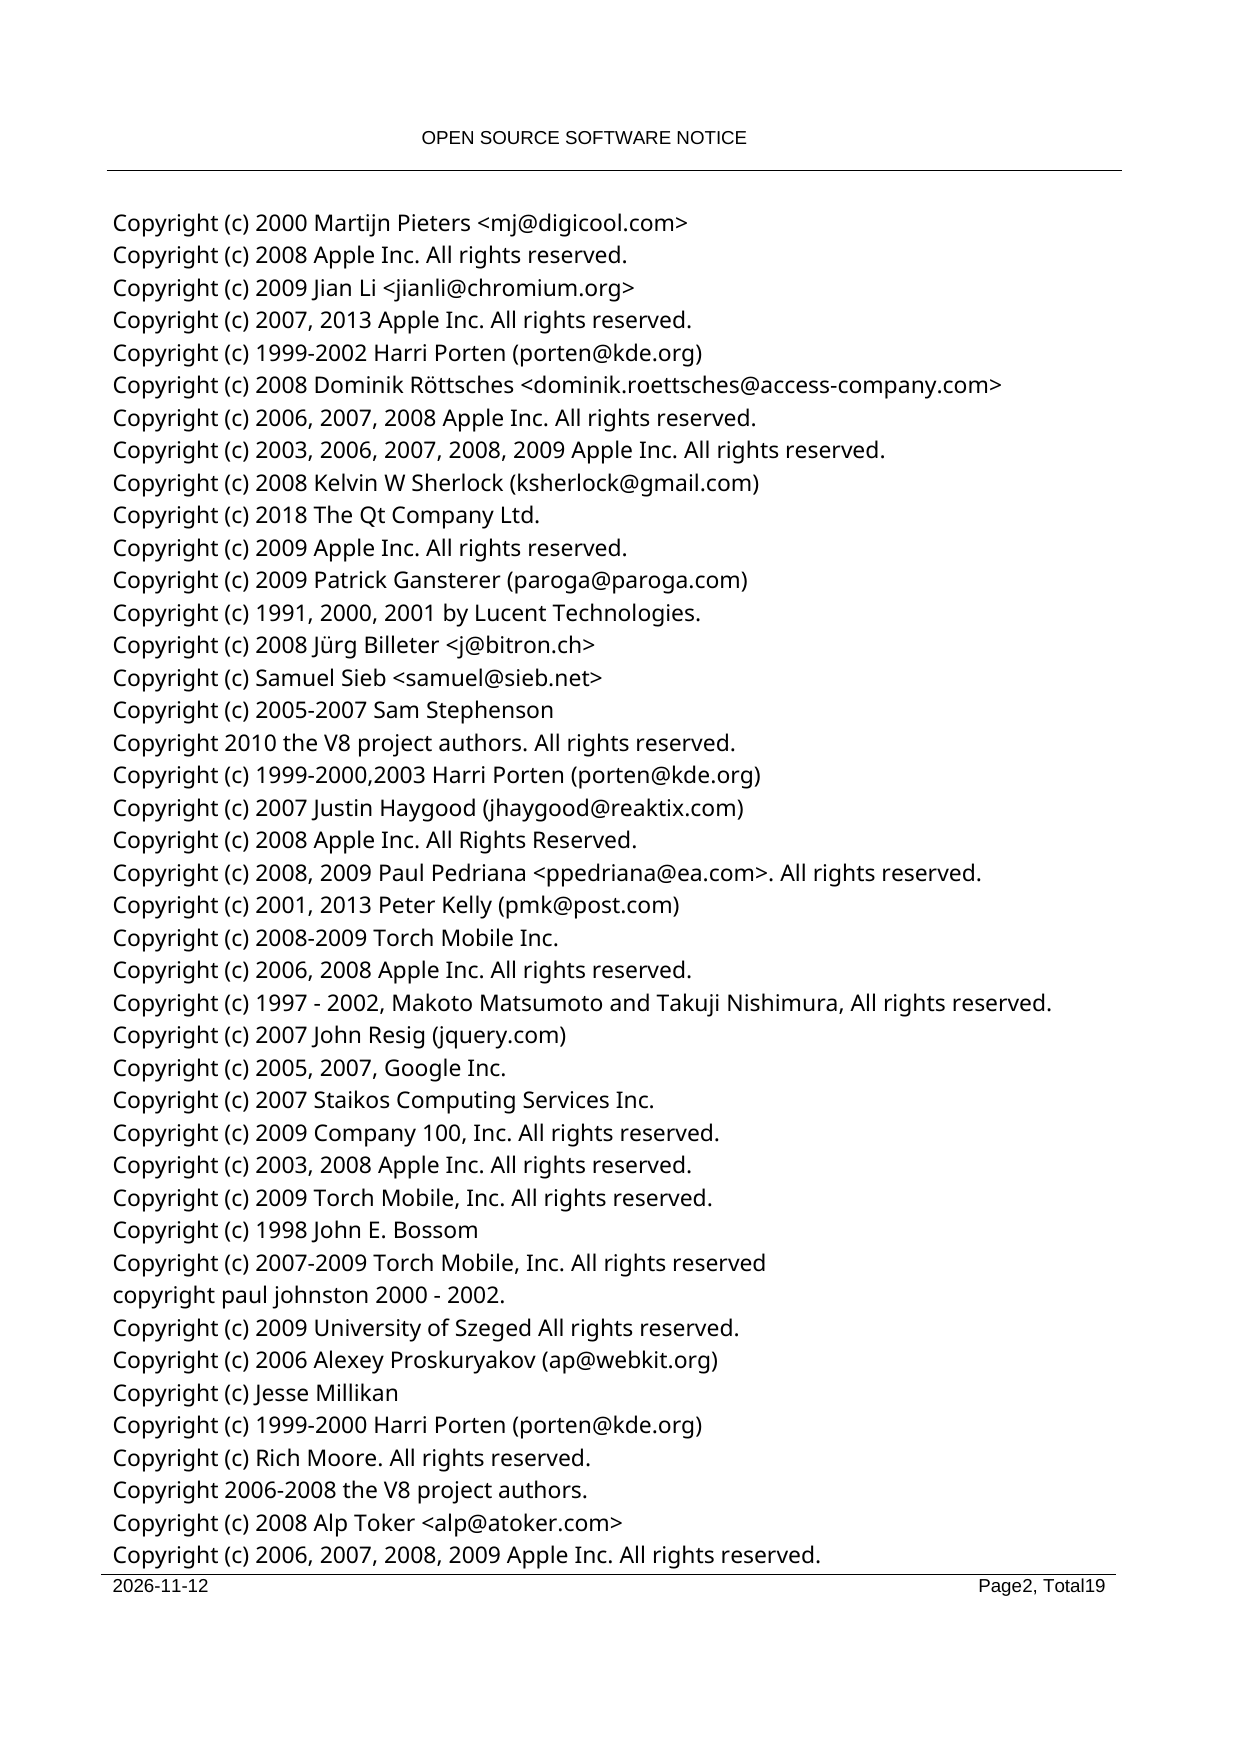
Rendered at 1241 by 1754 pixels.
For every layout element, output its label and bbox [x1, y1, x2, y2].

text [112, 206, 1128, 1571]
